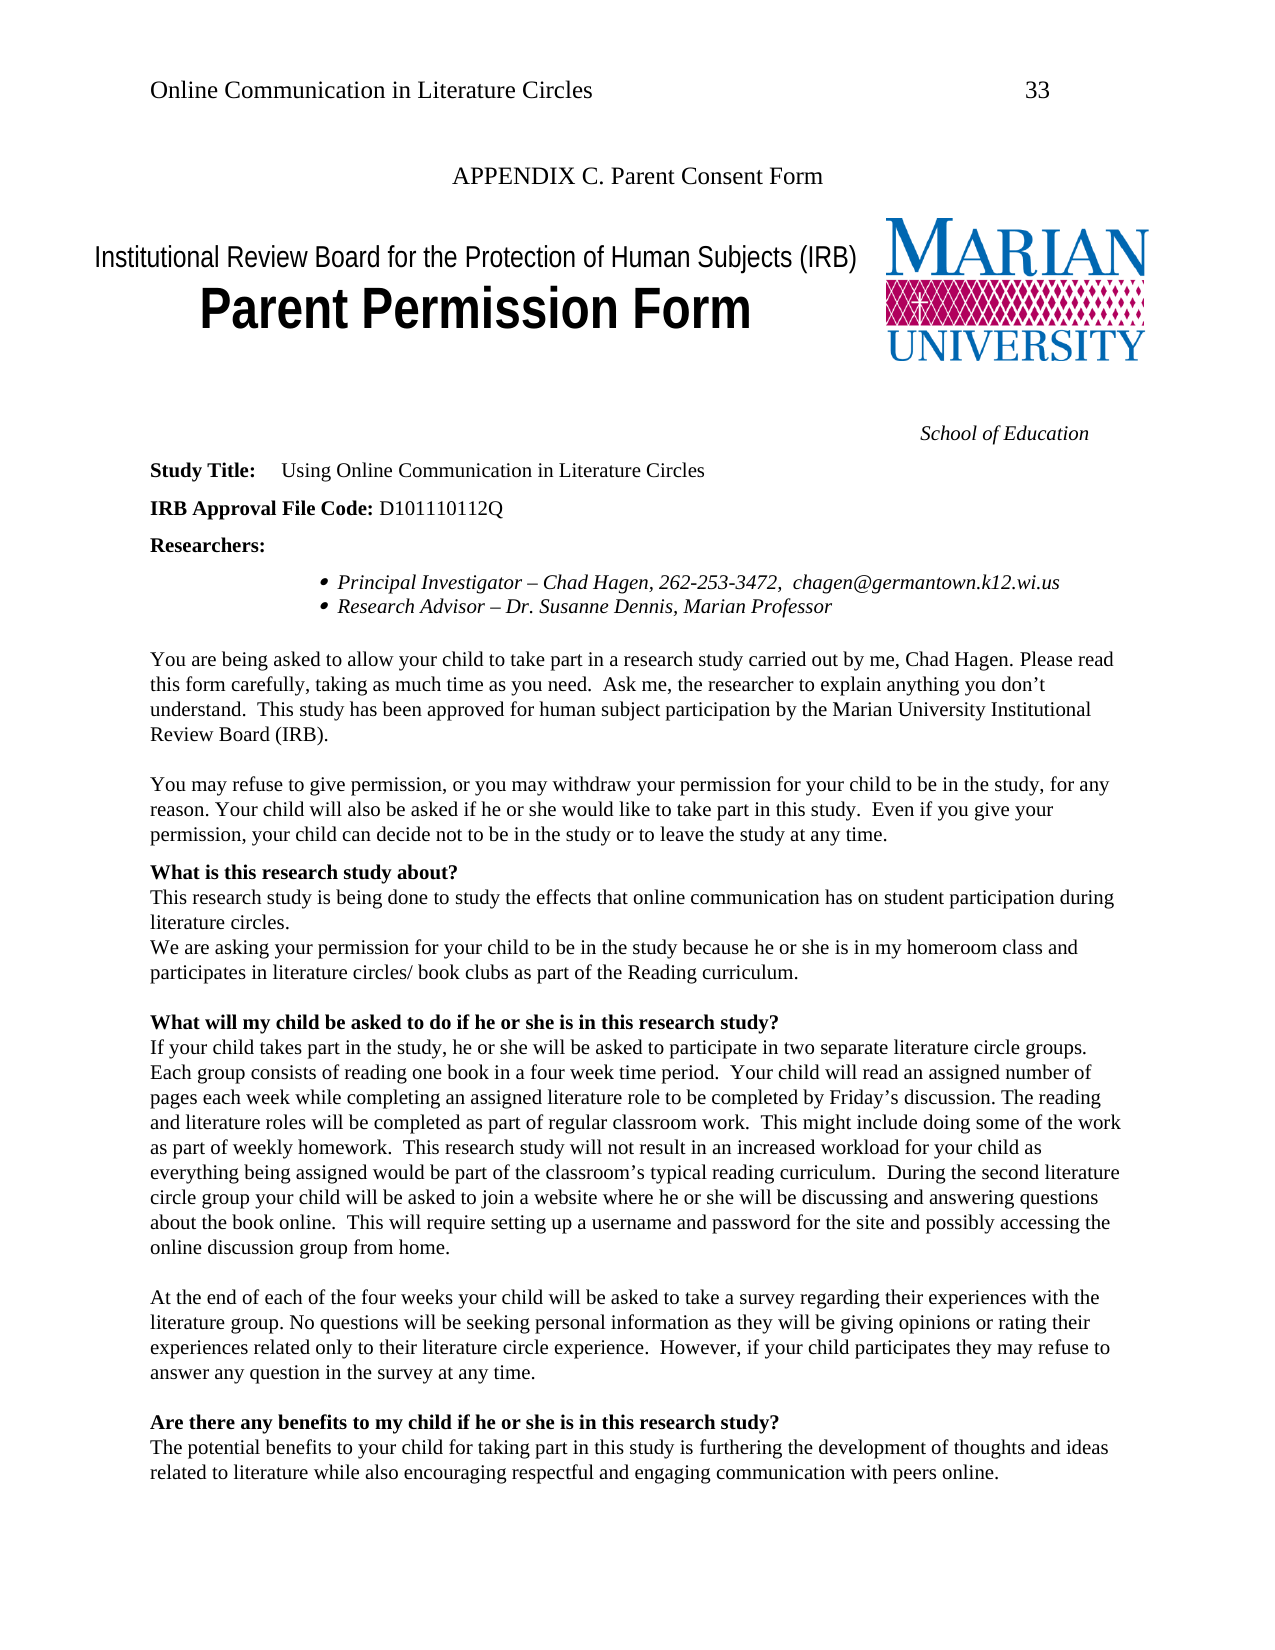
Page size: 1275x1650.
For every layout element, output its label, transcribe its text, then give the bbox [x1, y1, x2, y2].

text Are there any benefits to my child if he or she is in this research study? [150, 1409, 1125, 1434]
text You are being asked to allow your child to take part in a research study carried out by me, Chad Hagen. Please read this form carefully, taking as much time as you need. Ask me, the researcher to explain anything you don’t understand. This study has been approved for human subject participation by the Marian University Institutional Review Board (IRB). [150, 646, 1125, 746]
list Principal Investigator – Chad Hagen, 262-253-3472, chagen@germantown.k12.wi.us [319, 569, 1125, 594]
text APPENDIX C. Parent Consent Form [150, 161, 1125, 190]
text What will my child be asked to do if he or she is in this research study? [150, 1009, 1125, 1034]
text We are asking your permission for your child to be in the study because he or she is in my homeroom class and participates in literature circles/ book clubs as part of the Reading curriculum. [150, 934, 1125, 984]
table_header [875, 219, 1179, 362]
text This research study is being done to study the effects that online communication has on student participation during literature circles. [150, 884, 1125, 934]
text At the end of each of the four weeks your child will be asked to take a survey regarding their experiences with the literature group. No questions will be seeking personal information as they will be giving opinions or rating their experiences related only to their literature circle experience. However, if your child participates they may refuse to answer any question in the survey at any time. [150, 1284, 1125, 1384]
text School of Education [150, 419, 1089, 444]
text The potential benefits to your child for taking part in this study is furthering the development of thoughts and ideas related to literature while also encouraging respectful and engaging communication with peers online. [150, 1434, 1125, 1484]
text IRB Approval File Code: D101110112Q [150, 494, 1125, 519]
text Researchers: [150, 532, 1125, 557]
text You may refuse to give permission, or you may withdraw your permission for your child to be in the study, for any reason. Your child will also be asked if he or she would like to take part in this study. Even if you give your permission, your child can decide not to be in the study or to leave the study at any time. [150, 771, 1125, 846]
text If your child takes part in the study, he or she will be asked to participate in two separate literature circle groups. Each group consists of reading one book in a four week time period. Your child will read an assigned number of pages each week while completing an assigned literature role to be completed by Friday’s discussion. The reading and literature roles will be completed as part of regular classroom work. This might include doing some of the work as part of weekly homework. This research study will not result in an increased workload for your child as everything being assigned would be part of the classroom’s typical reading curriculum. During the second literature circle group your child will be asked to join a website where he or she will be discussing and answering questions about the book online. This will require setting up a username and password for the site and possibly accessing the online discussion group from home. [150, 1034, 1125, 1259]
text What is this research study about? [150, 859, 1125, 884]
list Research Advisor – Dr. Susanne Dennis, Marian Professor [319, 594, 1125, 618]
picture [886, 218, 1149, 361]
table_header Institutional Review Board for the Protection of Human Subjects (IRB) Parent Permission Form [76, 219, 875, 362]
text Study Title: Using Online Communication in Literature Circles [150, 457, 1125, 482]
